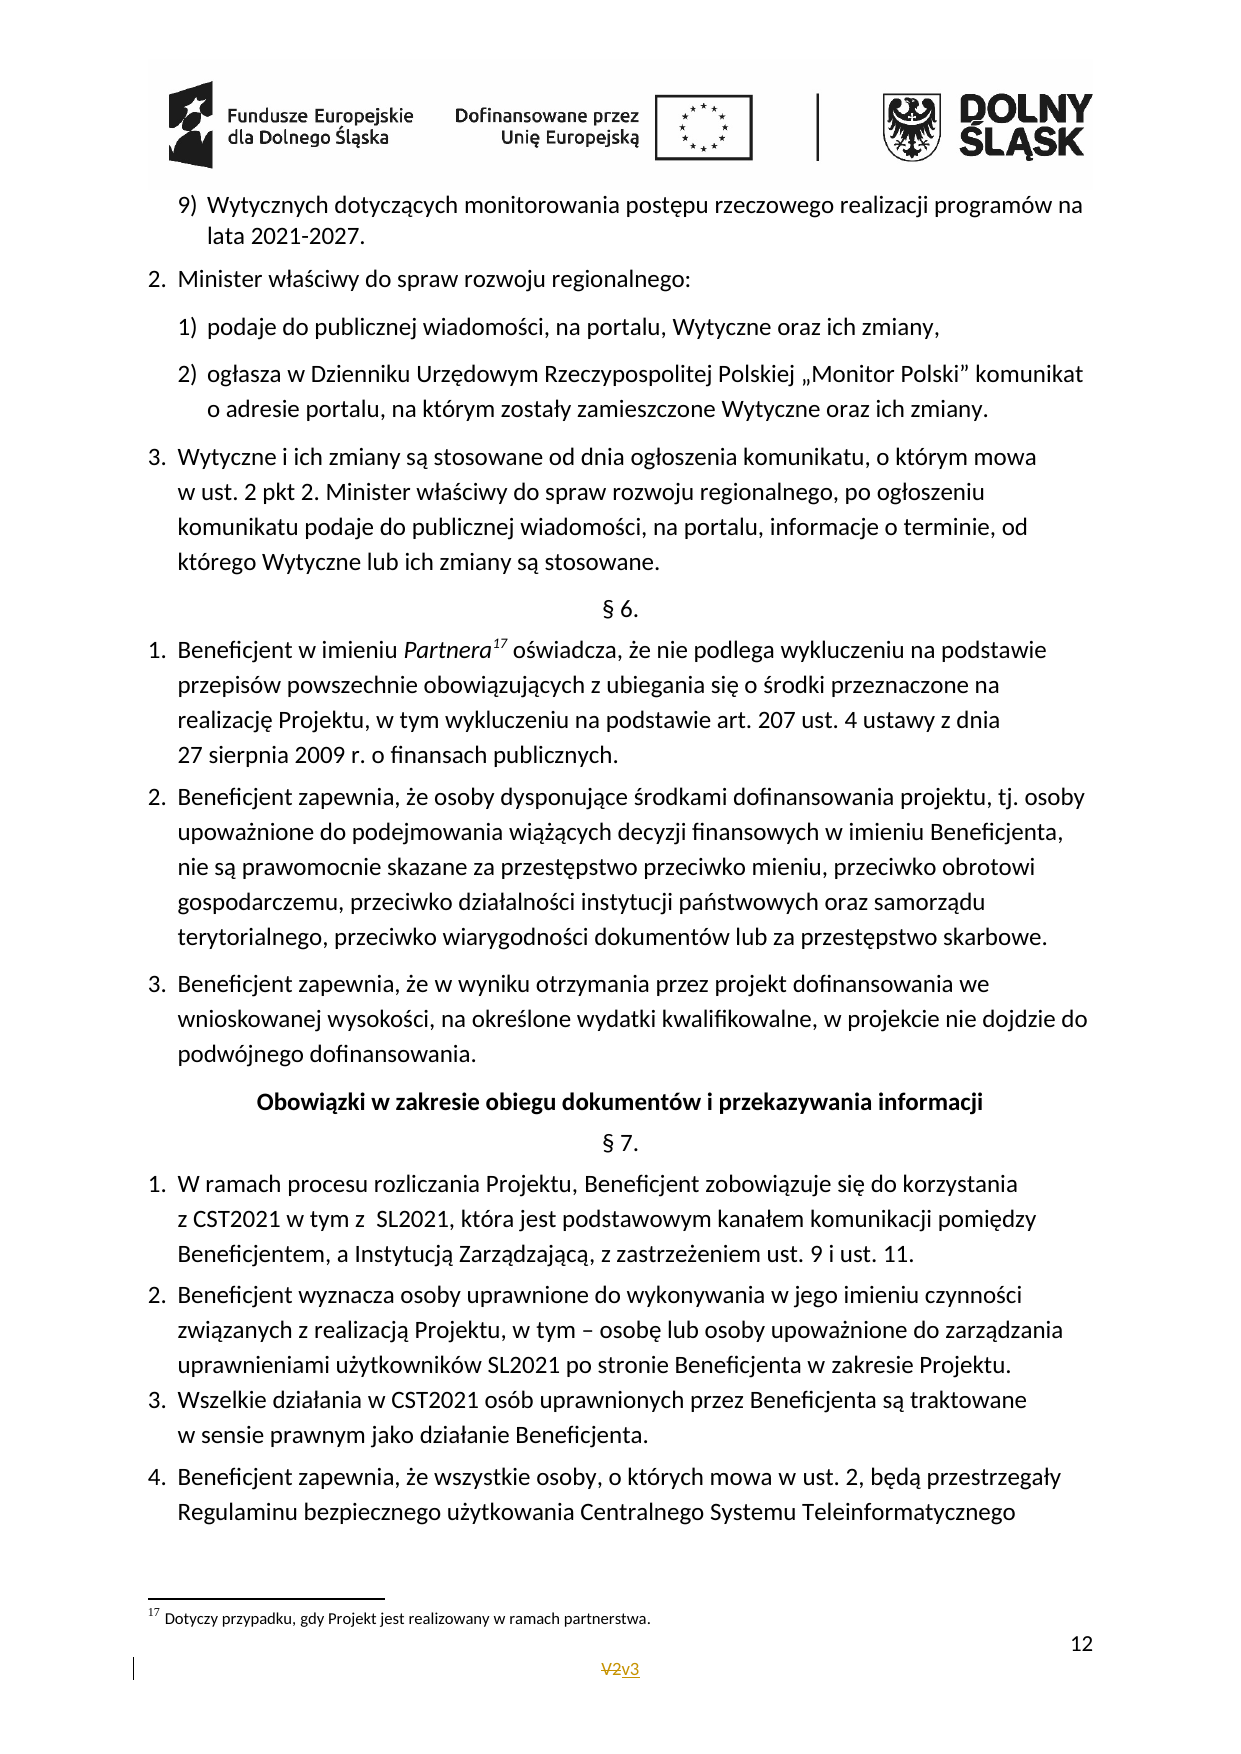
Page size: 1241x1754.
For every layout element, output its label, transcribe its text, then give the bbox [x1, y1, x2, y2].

list Wytycznych dotyczących monitorowania postępu rzeczowego realizacji programów na lata 2021-2027. [177, 190, 1093, 251]
list ogłasza w Dzienniku Urzędowym Rzeczypospolitej Polskiej „Monitor Polski” komunikat o adresie portalu, na którym zostały zamieszczone Wytyczne oraz ich zmiany. [177, 358, 1093, 424]
list Beneficjent zapewnia, że osoby dysponujące środkami dofinansowania projektu, tj. osoby upoważnione do podejmowania wiążących decyzji finansowych w imieniu Beneficjenta, nie są prawomocnie skazane za przestępstwo przeciwko mieniu, przeciwko obrotowi gospodarczemu, przeciwko działalności instytucji państwowych oraz samorządu terytorialnego, przeciwko wiarygodności dokumentów lub za przestępstwo skarbowe. [148, 781, 1093, 951]
list Beneficjent wyznacza osoby uprawnione do wykonywania w jego imieniu czynności związanych z realizacją Projektu, w tym – osobę lub osoby upoważnione do zarządzania uprawnieniami użytkowników SL2021 po stronie Beneficjenta w zakresie Projektu. [148, 1279, 1093, 1380]
list Beneficjent zapewnia, że w wyniku otrzymania przez projekt dofinansowania we wnioskowanej wysokości, na określone wydatki kwalifikowalne, w projekcie nie dojdzie do podwójnego dofinansowania. [148, 968, 1093, 1069]
list Wytyczne i ich zmiany są stosowane od dnia ogłoszenia komunikatu, o którym mowa w ust. 2 pkt 2. Minister właściwy do spraw rozwoju regionalnego, po ogłoszeniu komunikatu podaje do publicznej wiadomości, na portalu, informacje o terminie, od którego Wytyczne lub ich zmiany są stosowane. [148, 441, 1093, 576]
subtitle Obowiązki w zakresie obiegu dokumentów i przekazywania informacji [148, 1086, 1093, 1116]
subtitle § 6. [148, 593, 1093, 624]
list W ramach procesu rozliczania Projektu, Beneficjent zobowiązuje się do korzystania z CST2021 w tym z SL2021, która jest podstawowym kanałem komunikacji pomiędzy Beneficjentem, a Instytucją Zarządzającą, z zastrzeżeniem ust. 9 i ust. 11. [148, 1168, 1093, 1269]
list podaje do publicznej wiadomości, na portalu, Wytyczne oraz ich zmiany, [177, 311, 1093, 341]
picture [147, 59, 1093, 190]
list Wszelkie działania w CST2021 osób uprawnionych przez Beneficjenta są traktowane w sensie prawnym jako działanie Beneficjenta. [148, 1384, 1093, 1450]
list Minister właściwy do spraw rozwoju regionalnego: [148, 263, 1093, 294]
list Beneficjent w imieniu Partnera oświadcza, że nie podlega wykluczeniu na podstawie przepisów powszechnie obowiązujących z ubiegania się o środki przeznaczone na realizację Projektu, w tym wykluczeniu na podstawie art. 207 ust. 4 ustawy z dnia 27 sierpnia 2009 r. o finansach publicznych. [148, 634, 1093, 770]
subtitle § 7. [148, 1127, 1093, 1157]
